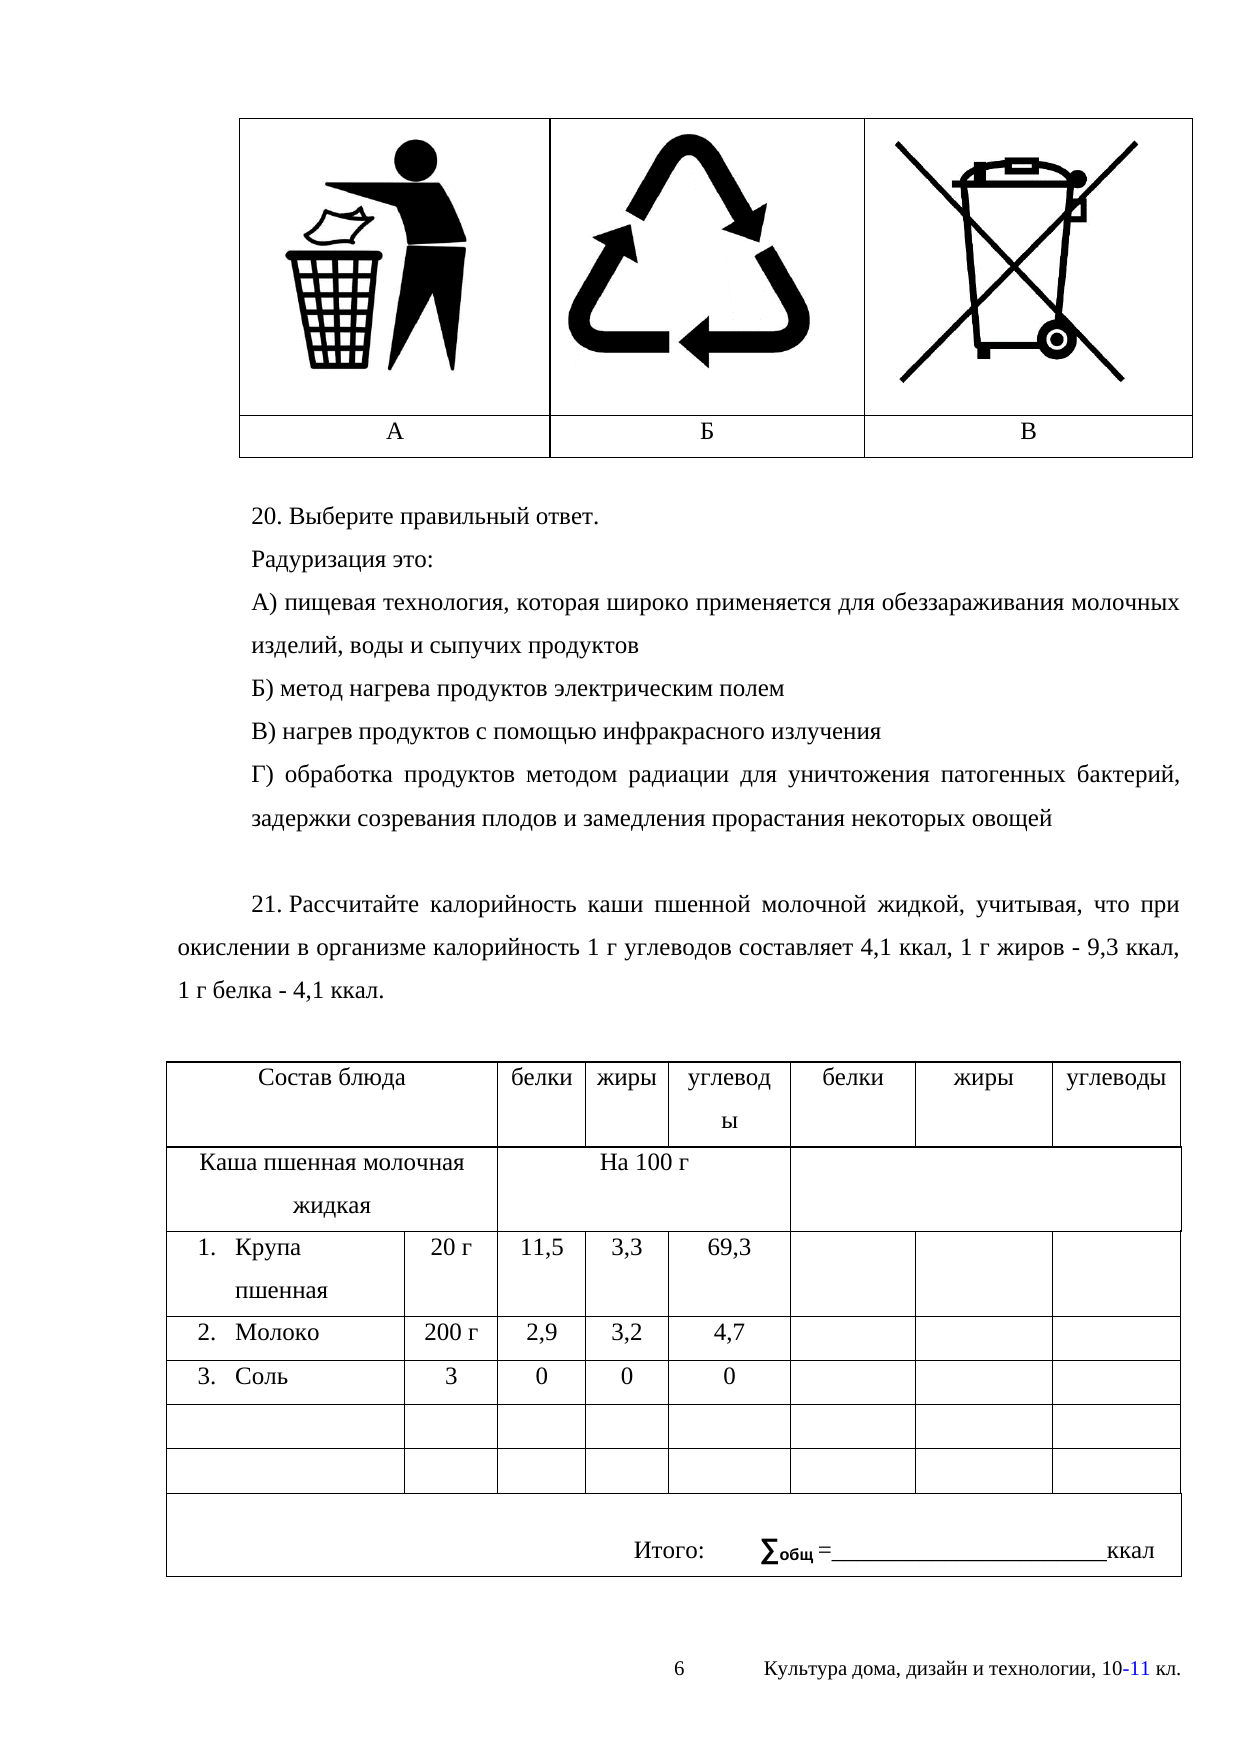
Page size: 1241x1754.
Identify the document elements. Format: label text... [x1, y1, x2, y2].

table_cell На 100 г [498, 1148, 790, 1231]
picture [561, 119, 818, 374]
table_cell [791, 1361, 915, 1404]
table_header жиры [586, 1063, 668, 1146]
table_cell Крупа пшенная [167, 1232, 404, 1316]
table_cell 2,9 [498, 1317, 585, 1360]
table_cell [669, 1405, 790, 1448]
picture [251, 119, 498, 390]
table_header углеводы [669, 1063, 790, 1146]
table_cell [916, 1232, 1052, 1316]
table_header [865, 119, 1192, 415]
table_header белки [791, 1063, 915, 1146]
table_cell Молоко [167, 1317, 404, 1360]
table_cell 3 [405, 1361, 497, 1404]
table_cell [1053, 1361, 1180, 1404]
table_cell Итого: ∑общ =______________________ккал [167, 1494, 1181, 1576]
list Выберите правильный ответ. [177, 501, 1181, 529]
table_header жиры [916, 1063, 1052, 1146]
table_header Состав блюда [167, 1063, 497, 1146]
table_cell Каша пшенная молочная жидкая [167, 1148, 497, 1231]
table_cell [791, 1405, 915, 1448]
table_cell 0 [669, 1361, 790, 1404]
text А) пищевая технология, которая широко применяется для обеззараживания молочных изделий, воды и сыпучих продуктов [251, 587, 1181, 659]
table_cell [791, 1232, 915, 1316]
table_cell 3,2 [586, 1317, 668, 1360]
table_cell [586, 1405, 668, 1448]
table_cell Б [551, 416, 864, 457]
text Г) обработка продуктов методом радиации для уничтожения патогенных бактерий, задержки созревания плодов и замедления прорастания некоторых овощей [251, 759, 1181, 831]
table_cell [1053, 1449, 1180, 1492]
picture [875, 119, 1164, 403]
table_header [240, 119, 549, 415]
table_cell [916, 1361, 1052, 1404]
table_header углеводы [1053, 1063, 1180, 1146]
table_cell 69,3 [669, 1232, 790, 1316]
table_cell [498, 1449, 585, 1492]
table_cell 0 [586, 1361, 668, 1404]
table_cell [498, 1405, 585, 1448]
text Радуризация это: [251, 544, 1181, 573]
table_cell [916, 1405, 1052, 1448]
table_cell 0 [498, 1361, 585, 1404]
table_cell 3,3 [586, 1232, 668, 1316]
table_cell 20 г [405, 1232, 497, 1316]
table_cell [1053, 1317, 1180, 1360]
table_header [551, 119, 864, 415]
table_cell [1053, 1405, 1180, 1448]
table_cell [916, 1449, 1052, 1492]
table_cell 200 г [405, 1317, 497, 1360]
table_cell [1053, 1232, 1180, 1316]
table_cell [916, 1317, 1052, 1360]
table_cell [791, 1148, 1181, 1231]
table_cell А [240, 416, 549, 457]
table_cell 4,7 [669, 1317, 790, 1360]
text Б) метод нагрева продуктов электрическим полем [251, 673, 1181, 702]
table_cell [586, 1449, 668, 1492]
table_header белки [498, 1063, 585, 1146]
table_cell [167, 1405, 404, 1448]
table_cell [791, 1317, 915, 1360]
list Рассчитайте калорийность каши пшенной молочной жидкой, учитывая, что при окислении в организме калорийность 1 г углеводов составляет 4,1 ккал, 1 г жиров - 9,3 ккал, 1 г белка - 4,1 ккал. [177, 889, 1181, 1004]
table_cell [791, 1449, 915, 1492]
text В) нагрев продуктов с помощью инфракрасного излучения [251, 716, 1181, 745]
table_cell [167, 1449, 404, 1492]
table_cell В [865, 416, 1192, 457]
table_cell [405, 1449, 497, 1492]
table_cell 11,5 [498, 1232, 585, 1316]
table_cell Соль [167, 1361, 404, 1404]
table_cell [669, 1449, 790, 1492]
table_cell [405, 1405, 497, 1448]
